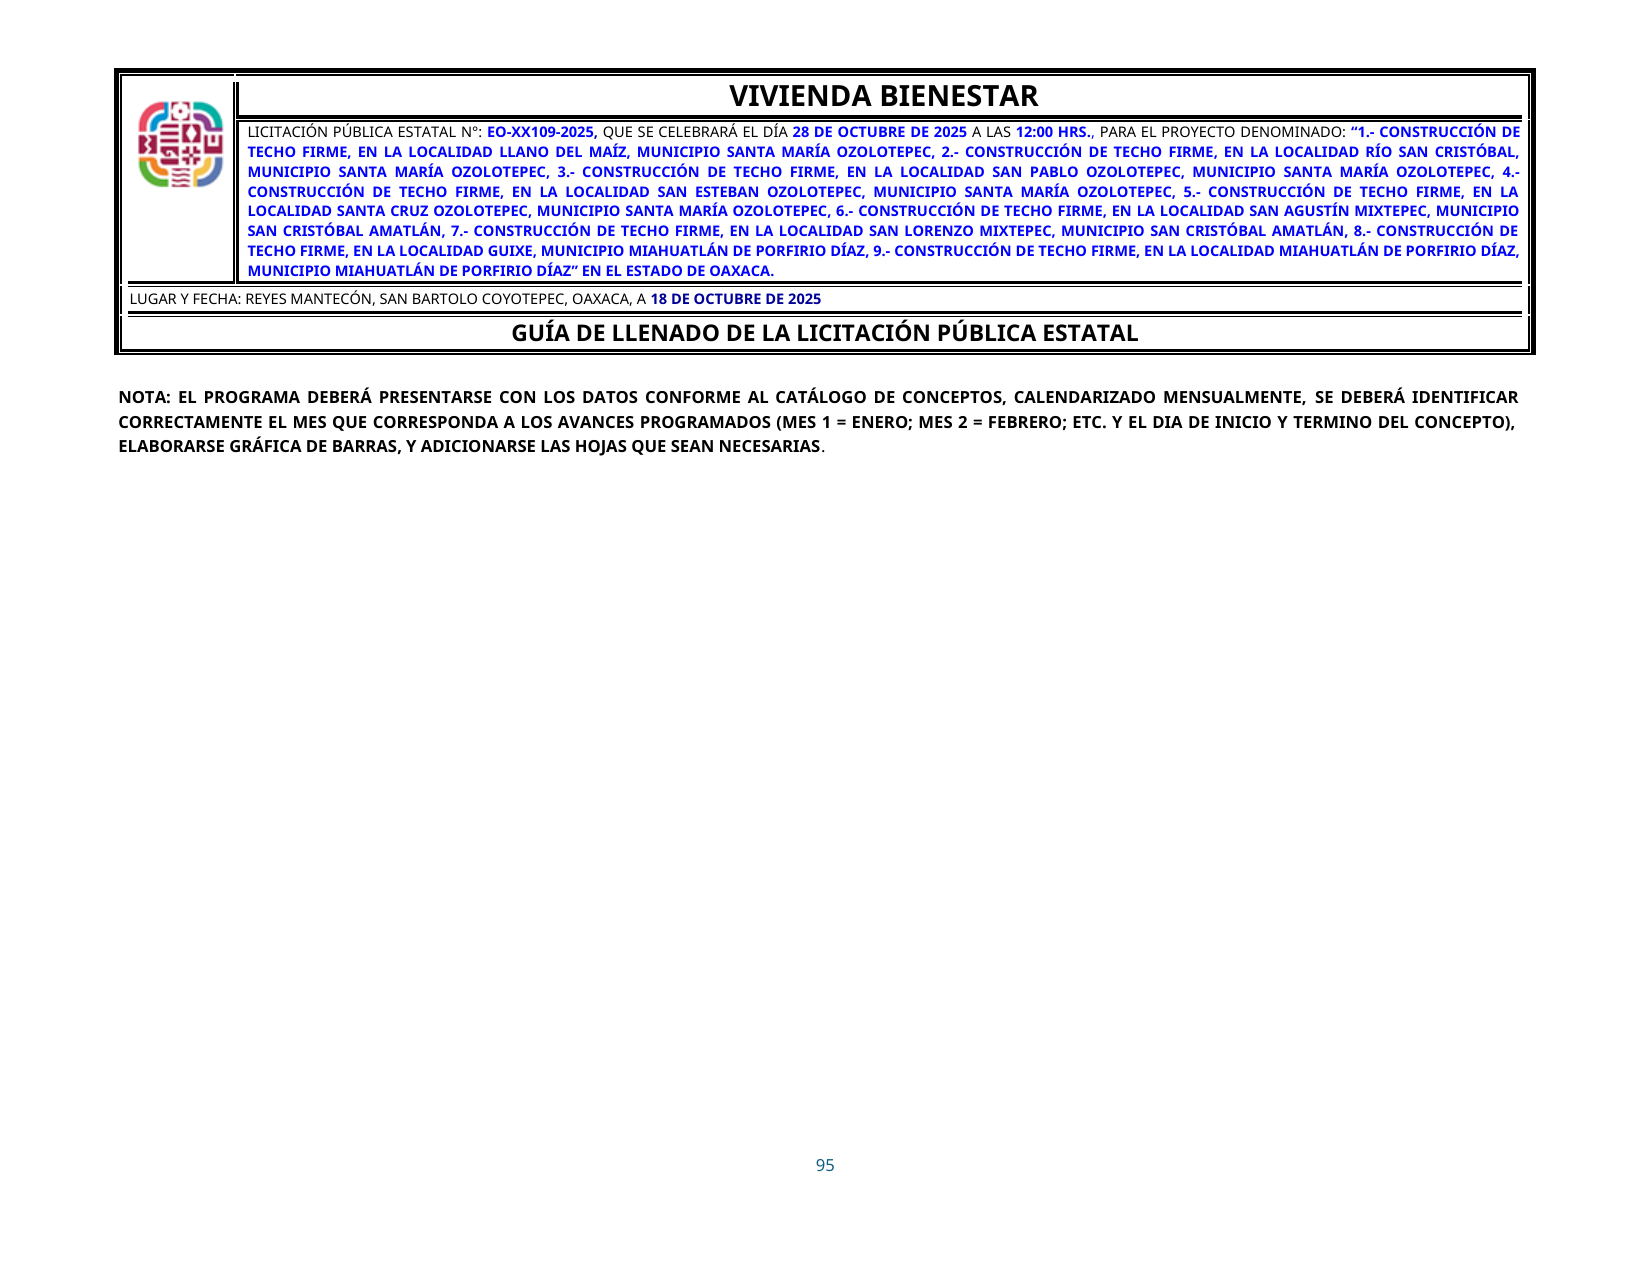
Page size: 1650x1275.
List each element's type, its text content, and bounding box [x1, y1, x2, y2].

picture [127, 93, 233, 193]
text NOTA: EL PROGRAMA DEBERÁ PRESENTARSE CON LOS DATOS CONFORME AL CATÁLOGO DE CONCEPTOS, CALENDARIZADO MENSUALMENTE, SE DEBERÁ IDENTIFICAR CORRECTAMENTE EL MES QUE CORRESPONDA A LOS AVANCES PROGRAMADOS (MES 1 = ENERO; MES 2 = FEBRERO; ETC. Y EL DIA DE INICIO Y TERMINO DEL CONCEPTO), ELABORARSE GRÁFICA DE BARRAS, Y ADICIONARSE LAS HOJAS QUE SEAN NECESARIAS. [118, 386, 1519, 458]
